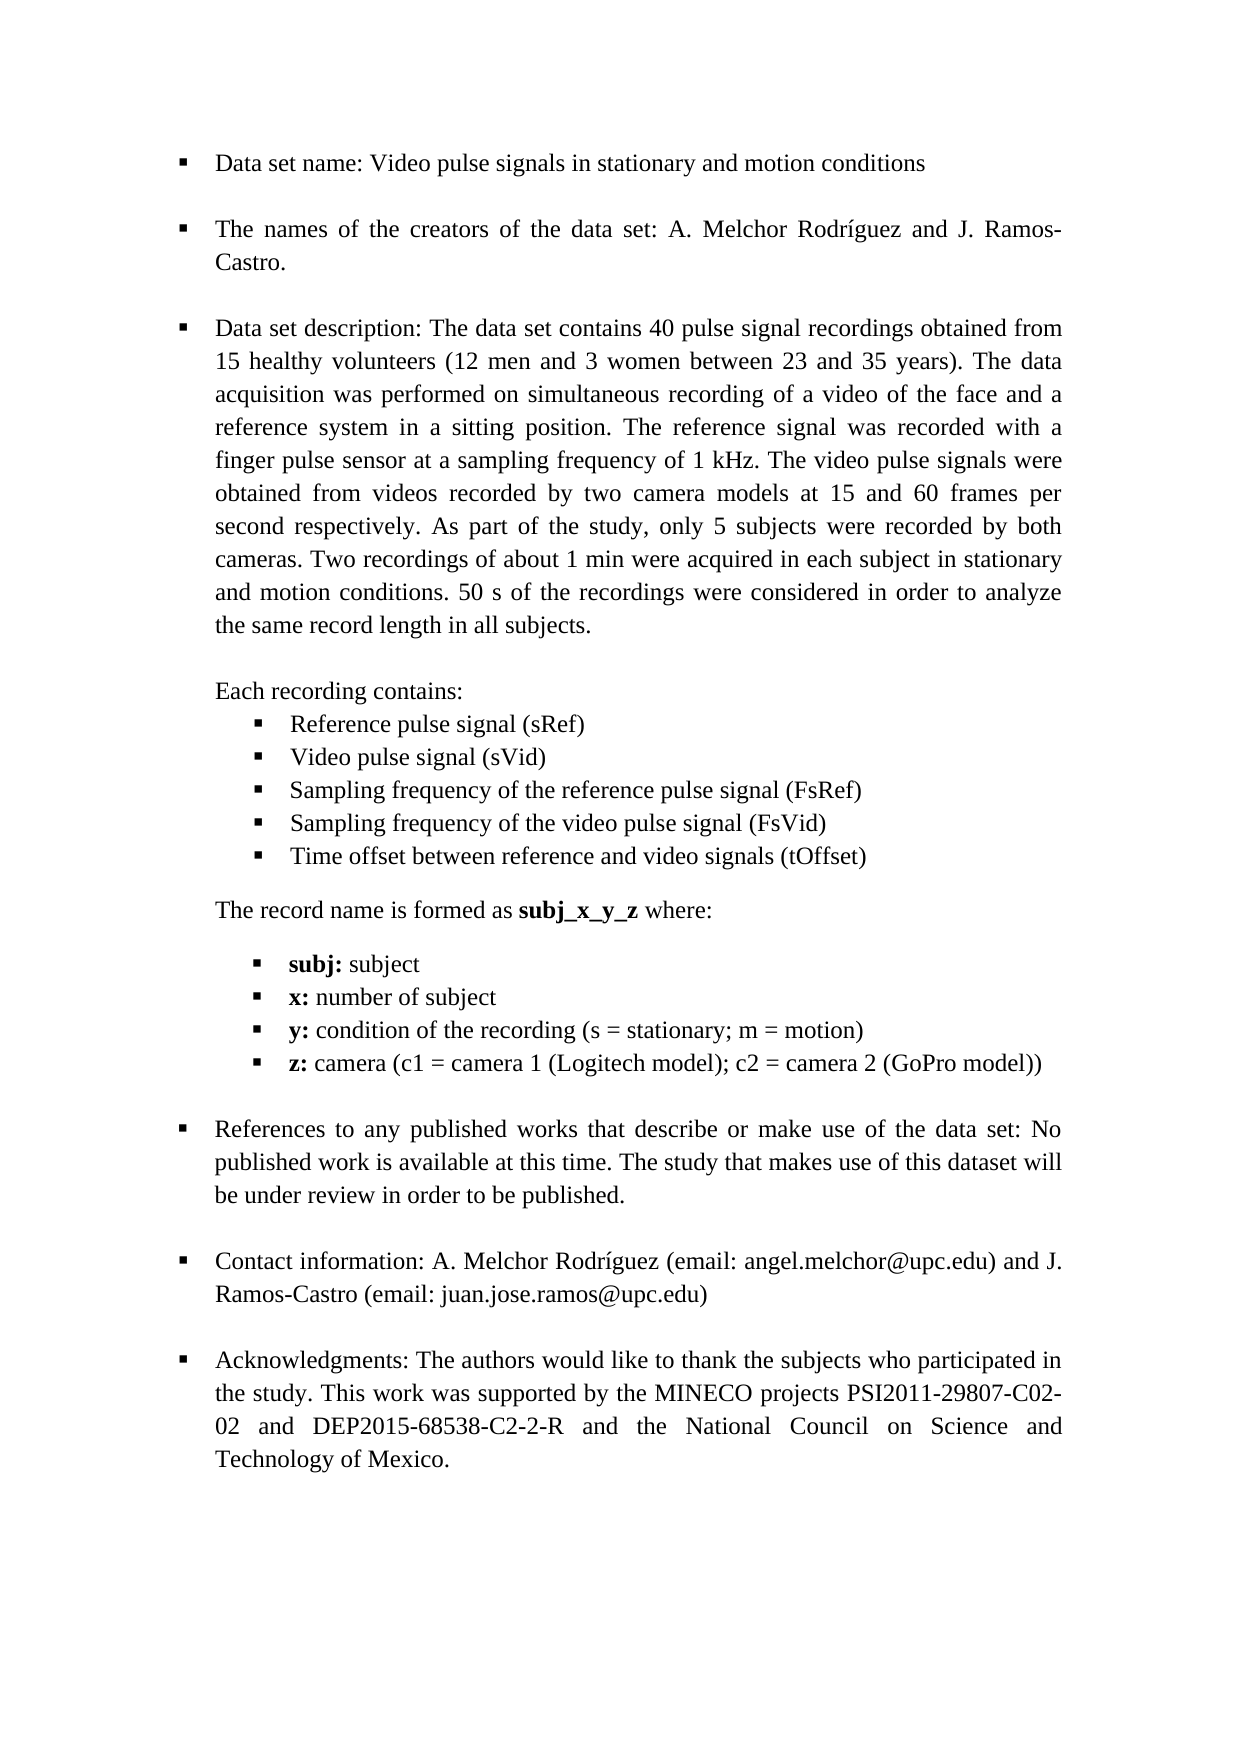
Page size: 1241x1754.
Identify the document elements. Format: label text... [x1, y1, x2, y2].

list Data set description: The data set contains 40 pulse signal recordings obtained from 15 healthy volunteers (12 men and 3 women between 23 and 35 years). The data acquisition was performed on simultaneous recording of a video of the face and a reference system in a sitting position. The reference signal was recorded with a finger pulse sensor at a sampling frequency of 1 kHz. The video pulse signals were obtained from videos recorded by two camera models at 15 and 60 frames per second respectively. As part of the study, only 5 subjects were recorded by both cameras. Two recordings of about 1 min were acquired in each subject in stationary and motion conditions. 50 s of the recordings were considered in order to analyze the same record length in all subjects. [177, 313, 1063, 639]
list Time offset between reference and video signals (tOffset) [252, 841, 1063, 870]
list Data set name: Video pulse signals in stationary and motion conditions [177, 148, 1063, 176]
list Contact information: A. Melchor Rodríguez (email: angel.melchor@upc.edu) and J. Ramos-Castro (email: juan.jose.ramos@upc.edu) [177, 1246, 1063, 1308]
list y: condition of the recording (s = stationary; m = motion) [251, 1015, 1063, 1043]
list Reference pulse signal (sRef) [252, 709, 1063, 738]
list Each recording contains: [215, 676, 1063, 705]
list subj: subject [251, 949, 1063, 977]
list x: number of subject [251, 982, 1063, 1011]
list z: camera (c1 = camera 1 (Logitech model); c2 = camera 2 (GoPro model)) [251, 1048, 1063, 1077]
list Sampling frequency of the reference pulse signal (FsRef) [252, 775, 1063, 804]
text The record name is formed as subj_x_y_z where: [215, 895, 1063, 924]
list Sampling frequency of the video pulse signal (FsVid) [252, 808, 1063, 837]
list References to any published works that describe or make use of the data set: No published work is available at this time. The study that makes use of this dataset will be under review in order to be published. [177, 1114, 1063, 1209]
list Video pulse signal (sVid) [252, 742, 1063, 771]
list The names of the creators of the data set: A. Melchor Rodríguez and J. Ramos-Castro. [177, 214, 1063, 275]
list Acknowledgments: The authors would like to thank the subjects who participated in the study. This work was supported by the MINECO projects PSI2011-29807-C02-02 and DEP2015-68538-C2-2-R and the National Council on Science and Technology of Mexico. [177, 1345, 1063, 1473]
